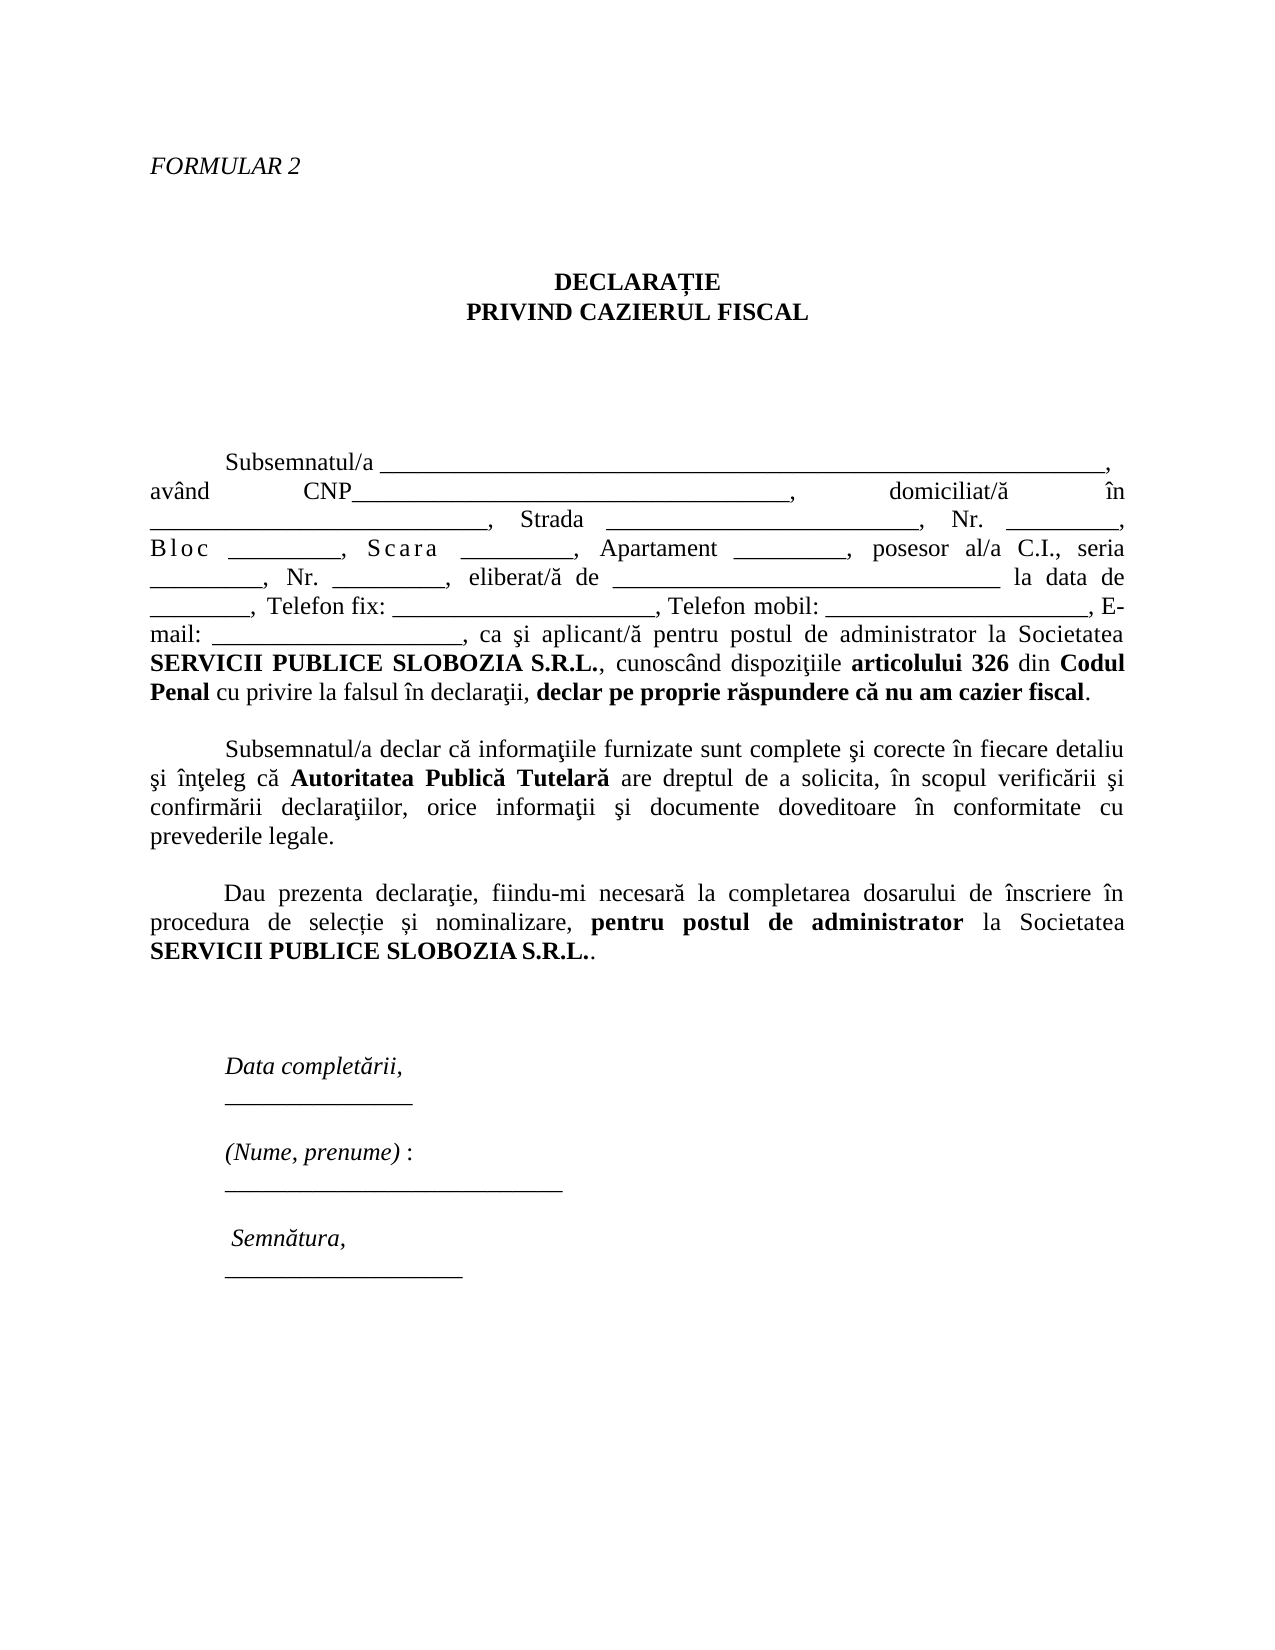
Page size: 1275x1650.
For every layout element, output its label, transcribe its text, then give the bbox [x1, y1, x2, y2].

text Data completării, [150, 1051, 1125, 1079]
text ___________________________ [150, 1166, 1125, 1194]
text (Nume, prenume) : [150, 1137, 1125, 1166]
text FORMULAR 2 [150, 150, 1125, 180]
text PRIVIND CAZIERUL FISCAL [150, 296, 1125, 326]
text Semnătura, ___________________ [150, 1223, 1125, 1281]
text Dau prezenta declaraţie, fiindu-mi necesară la completarea dosarului de înscriere în procedura de selecție și nominalizare, pentru postul de administrator la Societatea SERVICII PUBLICE SLOBOZIA S.R.L.. [150, 878, 1125, 964]
text _______________ [150, 1079, 1125, 1108]
text Subsemnatul/a __________________________________________________________, având CNP___________________________________, domiciliat/ă în ___________________________, Strada _________________________, Nr. _________, Bloc _________, Scara _________, Apartament _________, posesor al/a C.I., seria _________, Nr. _________, eliberat/ă de _______________________________ la data de ________, Telefon fix: _____________________, Telefon mobil: _____________________, E-mail: ____________________, ca şi aplicant/ă pentru postul de administrator la Societatea SERVICII PUBLICE SLOBOZIA S.R.L., cunoscând dispoziţiile articolului 326 din Codul Penal cu privire la falsul în declaraţii, declar pe proprie răspundere că nu am cazier fiscal. [150, 447, 1125, 706]
text DECLARAȚIE [150, 266, 1125, 296]
text Subsemnatul/a declar că informaţiile furnizate sunt complete şi corecte în fiecare detaliu şi înţeleg că Autoritatea Publică Tutelară are dreptul de a solicita, în scopul verificării şi confirmării declaraţiilor, orice informaţii şi documente doveditoare în conformitate cu prevederile legale. [150, 734, 1125, 849]
